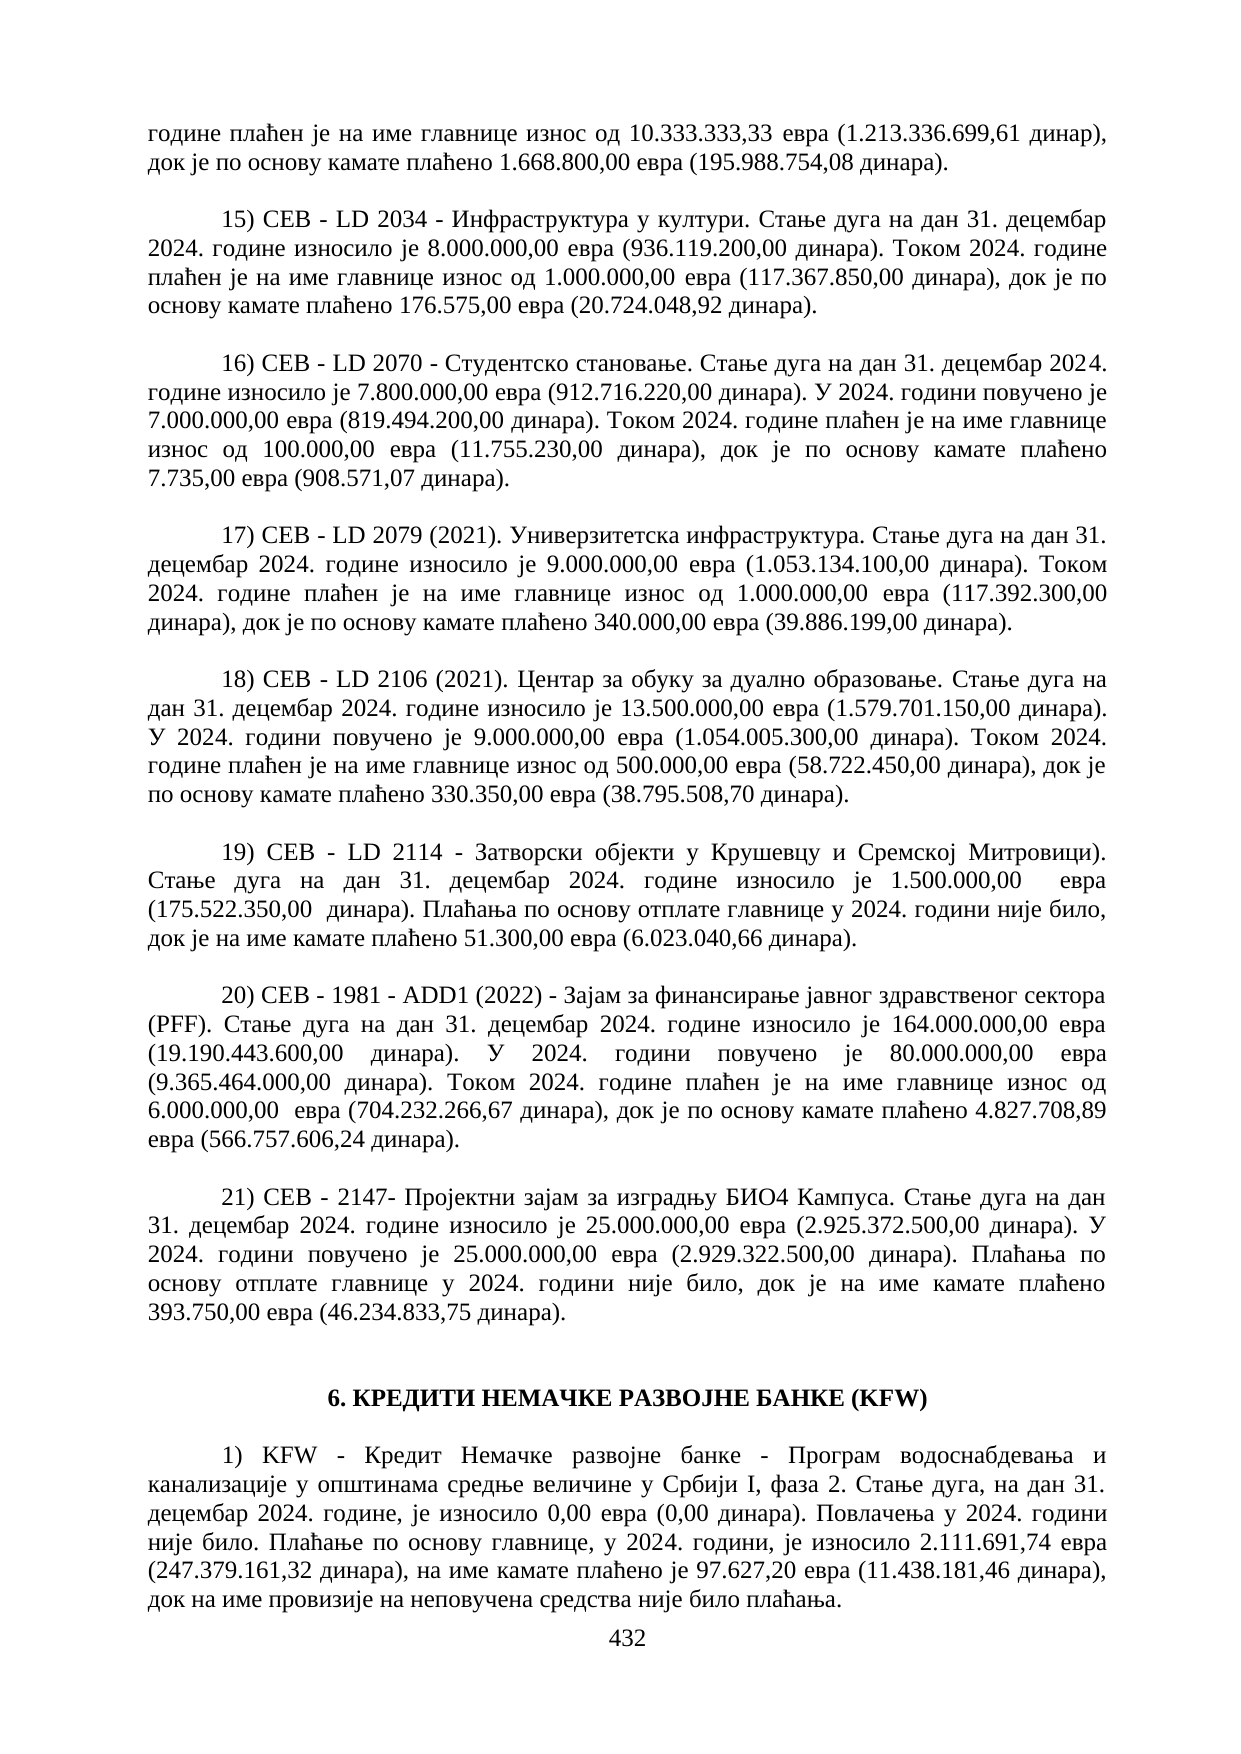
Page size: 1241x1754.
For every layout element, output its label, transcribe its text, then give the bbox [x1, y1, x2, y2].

text 18) CEB - LD 2106 (2021). Центар за обуку за дуално образовање. Стање дуга на дан 31. децембар 2024. године износило је 13.500.000,00 евра (1.579.701.150,00 динара). У 2024. години повучено је 9.000.000,00 евра (1.054.005.300,00 динара). Током 2024. године плаћен је на име главнице износ од 500.000,00 eвра (58.722.450,00 динарa), док је по основу камате плаћено 330.350,00 евра (38.795.508,70 динарa). [148, 664, 1107, 808]
text 16) CEB - LD 2070 - Студентско становање. Стање дуга на дан 31. децембар 2024. године износило је 7.800.000,00 евра (912.716.220,00 динара). У 2024. години повучено је 7.000.000,00 евра (819.494.200,00 динара). Током 2024. године плаћен је на име главнице износ од 100.000,00 eвра (11.755.230,00 динарa), док је по основу камате плаћено 7.735,00 евра (908.571,07 динарa). [148, 348, 1107, 492]
text 19) CEB - LD 2114 - Затворски објекти у Крушевцу и Сремској Митровици). Стање дуга на дан 31. децембар 2024. године износило је 1.500.000,00 евра (175.522.350,00 динара). Плаћања по основу отплате главнице у 2024. години није било, док је на име камате плаћено 51.300,00 еврa (6.023.040,66 динара). [148, 837, 1107, 952]
text 21) CEB - 2147- Пројектни зајам за изградњу БИО4 Кампуса. Стање дуга на дан 31. децембар 2024. године износило је 25.000.000,00 евра (2.925.372.500,00 динара). У 2024. години повучено је 25.000.000,00 евра (2.929.322.500,00 динара). Плаћања по основу отплате главнице у 2024. години није било, док је на име камате плаћено 393.750,00 еврa (46.234.833,75 динара). [148, 1182, 1107, 1326]
text 15) CEB - LD 2034 - Инфраструктура у култури. Стање дуга на дан 31. децембар 2024. године износило је 8.000.000,00 евра (936.119.200,00 динара). Током 2024. године плаћен је на име главнице износ од 1.000.000,00 eвра (117.367.850,00 динарa), док је по основу камате плаћено 176.575,00 евра (20.724.048,92 динарa). [148, 204, 1107, 319]
text 1) KFW - Кредит Немачке развојне банке - Програм водоснабдевања и канализације у општинама средње величине у Србији I, фаза 2. Стање дуга, на дан 31. децембар 2024. године, је износило 0,00 евра (0,00 динара). Повлачења у 2024. години није било. Плаћање по основу главнице, у 2024. години, је износило 2.111.691,74 евра (247.379.161,32 динарa), на име камате плаћено је 97.627,20 евра (11.438.181,46 динара), док на име провизије на неповучена средства није било плаћања. [148, 1441, 1107, 1613]
text 6. КРЕДИТИ НЕМАЧКЕ РАЗВОЈНЕ БАНКЕ (KFW) [148, 1383, 1107, 1412]
text 17) CEB - LD 2079 (2021). Универзитетска инфраструктура. Стање дуга на дан 31. децембар 2024. године износило је 9.000.000,00 евра (1.053.134.100,00 динара). Током 2024. године плаћен је на име главнице износ од 1.000.000,00 eврa (117.392.300,00 динарa), док је по основу камате плаћено 340.000,00 евра (39.886.199,00 динарa). [148, 521, 1107, 636]
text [148, 118, 1107, 176]
text 20) CEB - 1981 - ADD1 (2022) - Зајам за финансирање јавног здравственог сектора (PFF). Стање дуга на дан 31. децембар 2024. године износило је 164.000.000,00 евра (19.190.443.600,00 динара). У 2024. години повучено је 80.000.000,00 евра (9.365.464.000,00 динара). Током 2024. године плаћен је на име главнице износ од 6.000.000,00 eвра (704.232.266,67 динарa), док је по основу камате плаћено 4.827.708,89 евра (566.757.606,24 динарa). [148, 981, 1107, 1153]
